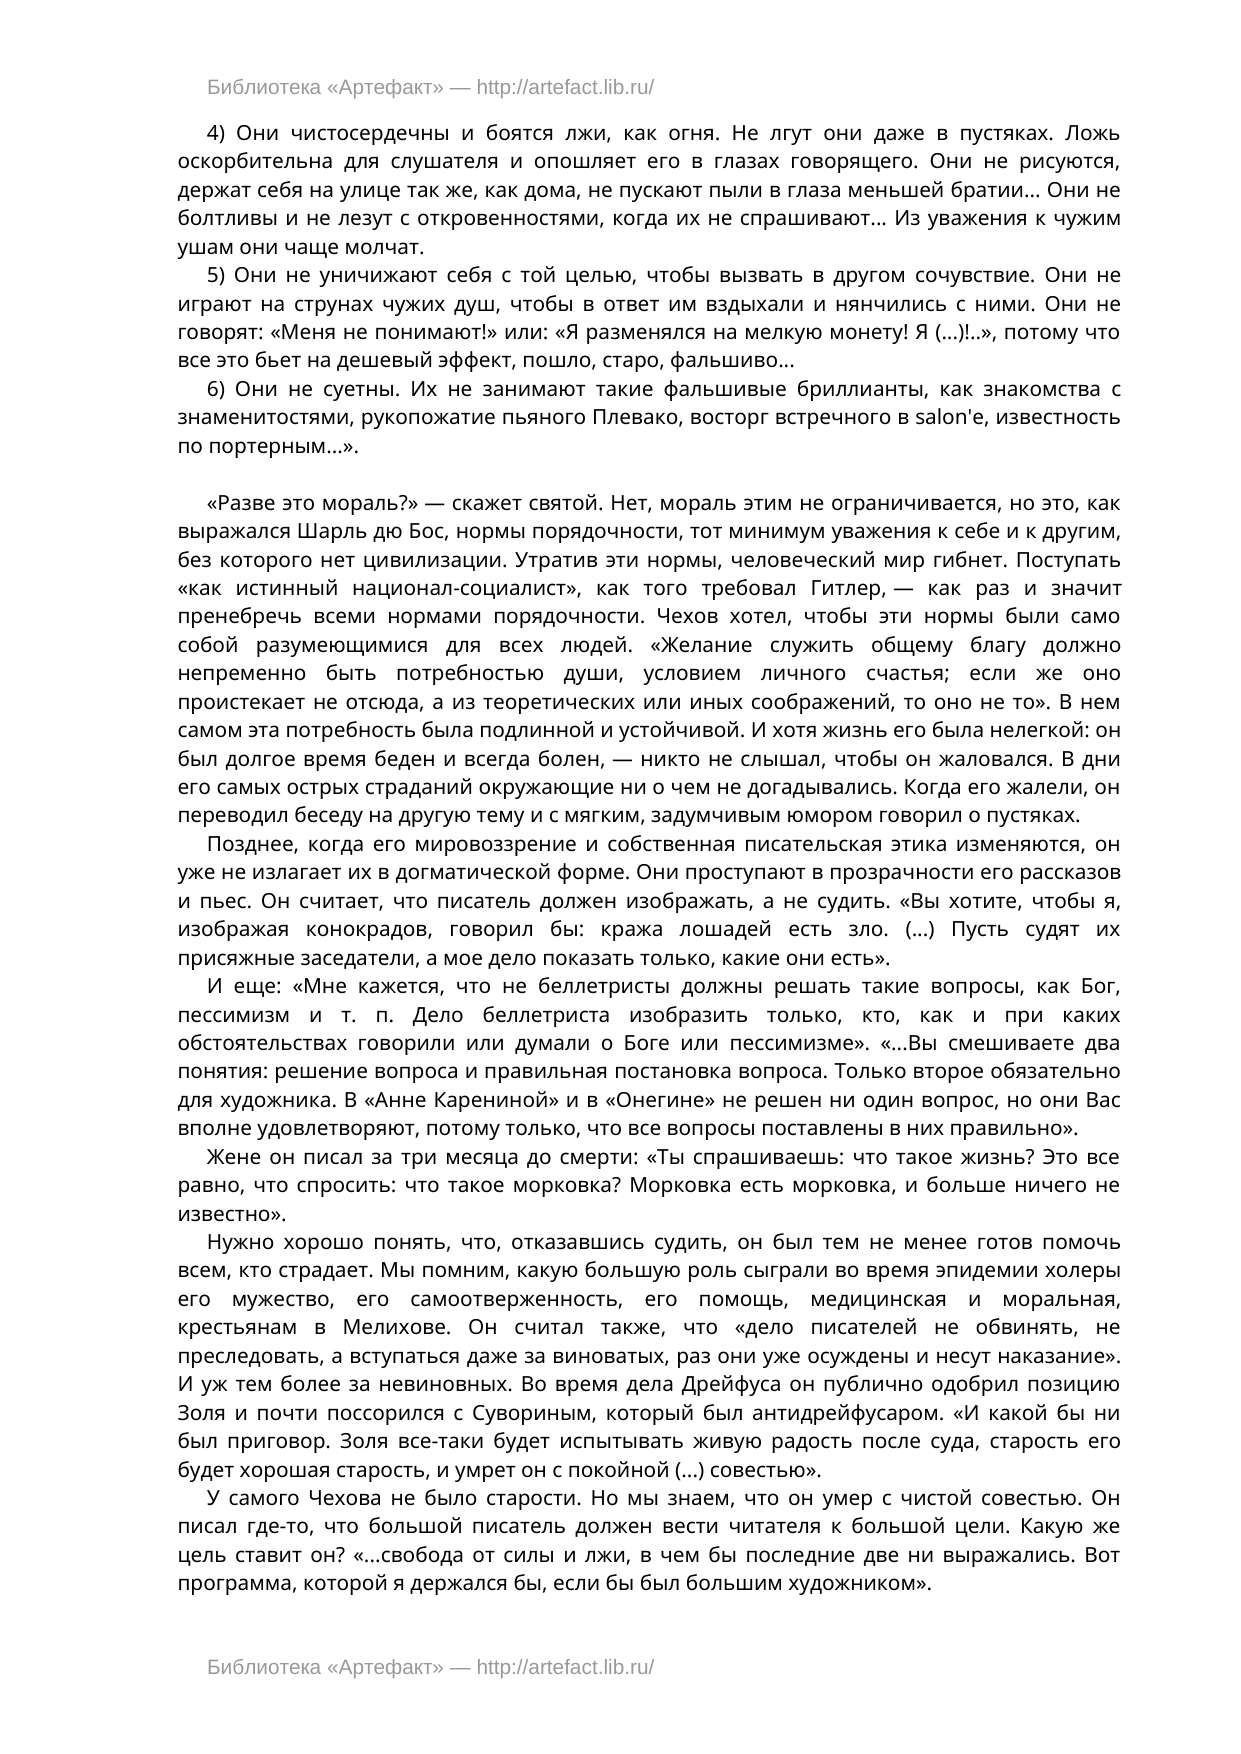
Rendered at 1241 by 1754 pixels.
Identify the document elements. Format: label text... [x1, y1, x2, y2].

text Позднее, когда его мировоззрение и собственная писательская этика изменяются, он уже не излагает их в догматической форме. Они проступают в прозрачности его рассказов и пьес. Он считает, что писатель должен изображать, а не судить. «Вы хотите, чтобы я, изображая конокрадов, говорил бы: кража лошадей есть зло. (...) Пусть судят их присяжные заседатели, а мое дело показать только, какие они есть». [177, 829, 1122, 971]
text 4) Они чистосердечны и боятся лжи, как огня. Не лгут они даже в пустяках. Ложь оскорбительна для слушателя и опошляет его в глазах говорящего. Они не рисуются, держат себя на улице так же, как дома, не пускают пыли в глаза меньшей братии... Они не болтливы и не лезут с откровенностями, когда их не спрашивают... Из уважения к чужим ушам они чаще молчат. [177, 118, 1122, 260]
text 6) Они не суетны. Их не занимают такие фальшивые бриллианты, как знакомства с знаменитостями, рукопожатие пьяного Плевако, восторг встречного в salon'е, известность по портерным...». [177, 374, 1122, 459]
text Нужно хорошо понять, что, отказавшись судить, он был тем не менее готов помочь всем, кто страдает. Мы помним, какую большую роль сыграли во время эпидемии холеры его мужество, его самоотверженность, его помощь, медицинская и моральная, крестьянам в Мелихове. Он считал также, что «дело писателей не обвинять, не преследовать, а вступаться даже за виноватых, раз они уже осуждены и несут наказание». И уж тем более за невиновных. Во время дела Дрейфуса он публично одобрил позицию Золя и почти поссорился с Сувориным, который был антидрейфусаром. «И какой бы ни был приговор. Золя все-таки будет испытывать живую радость после суда, старость его будет хорошая старость, и умрет он с покойной (...) совестью». [177, 1227, 1122, 1483]
text И еще: «Мне кажется, что не беллетристы должны решать такие вопросы, как Бог, пессимизм и т. п. Дело беллетриста изобразить только, кто, как и при каких обстоятельствах говорили или думали о Боге или пессимизме». «...Вы смешиваете два понятия: решение вопроса и правильная постановка вопроса. Только второе обязательно для художника. В «Анне Карениной» и в «Онегине» не решен ни один вопрос, но они Вас вполне удовлетворяют, потому только, что все вопросы поставлены в них правильно». [177, 971, 1122, 1142]
text У самого Чехова не было старости. Но мы знаем, что он умер с чистой совестью. Он писал где-то, что большой писатель должен вести читателя к большой цели. Какую же цель ставит он? «...свобода от силы и лжи, в чем бы последние две ни выражались. Вот программа, которой я держался бы, если бы был большим художником». [177, 1483, 1122, 1597]
text Жене он писал за три месяца до смерти: «Ты спрашиваешь: что такое жизнь? Это все равно, что спросить: что такое морковка? Морковка есть морковка, и больше ничего не известно». [177, 1142, 1122, 1227]
text 5) Они не уничижают себя с той целью, чтобы вызвать в другом сочувствие. Они не играют на струнах чужих душ, чтобы в ответ им вздыхали и нянчились с ними. Они не говорят: «Меня не понимают!» или: «Я разменялся на мелкую монету! Я (...)!..», потому что все это бьет на дешевый эффект, пошло, старо, фальшиво... [177, 260, 1122, 374]
text «Разве это мораль?» — скажет святой. Нет, мораль этим не ограничивается, но это, как выражался Шарль дю Бос, нормы порядочности, тот минимум уважения к себе и к другим, без которого нет цивилизации. Утратив эти нормы, человеческий мир гибнет. Поступать «как истинный национал-социалист», как того требовал Гитлер, — как раз и значит пренебречь всеми нормами порядочности. Чехов хотел, чтобы эти нормы были само собой разумеющимися для всех людей. «Желание служить общему благу должно непременно быть потребностью души, условием личного счастья; если же оно проистекает не отсюда, а из теоретических или иных соображений, то оно не то». В нем самом эта потребность была подлинной и устойчивой. И хотя жизнь его была нелегкой: он был долгое время беден и всегда болен, — никто не слышал, чтобы он жаловался. В дни его самых острых страданий окружающие ни о чем не догадывались. Когда его жалели, он переводил беседу на другую тему и с мягким, задумчивым юмором говорил о пустяках. [177, 488, 1122, 829]
